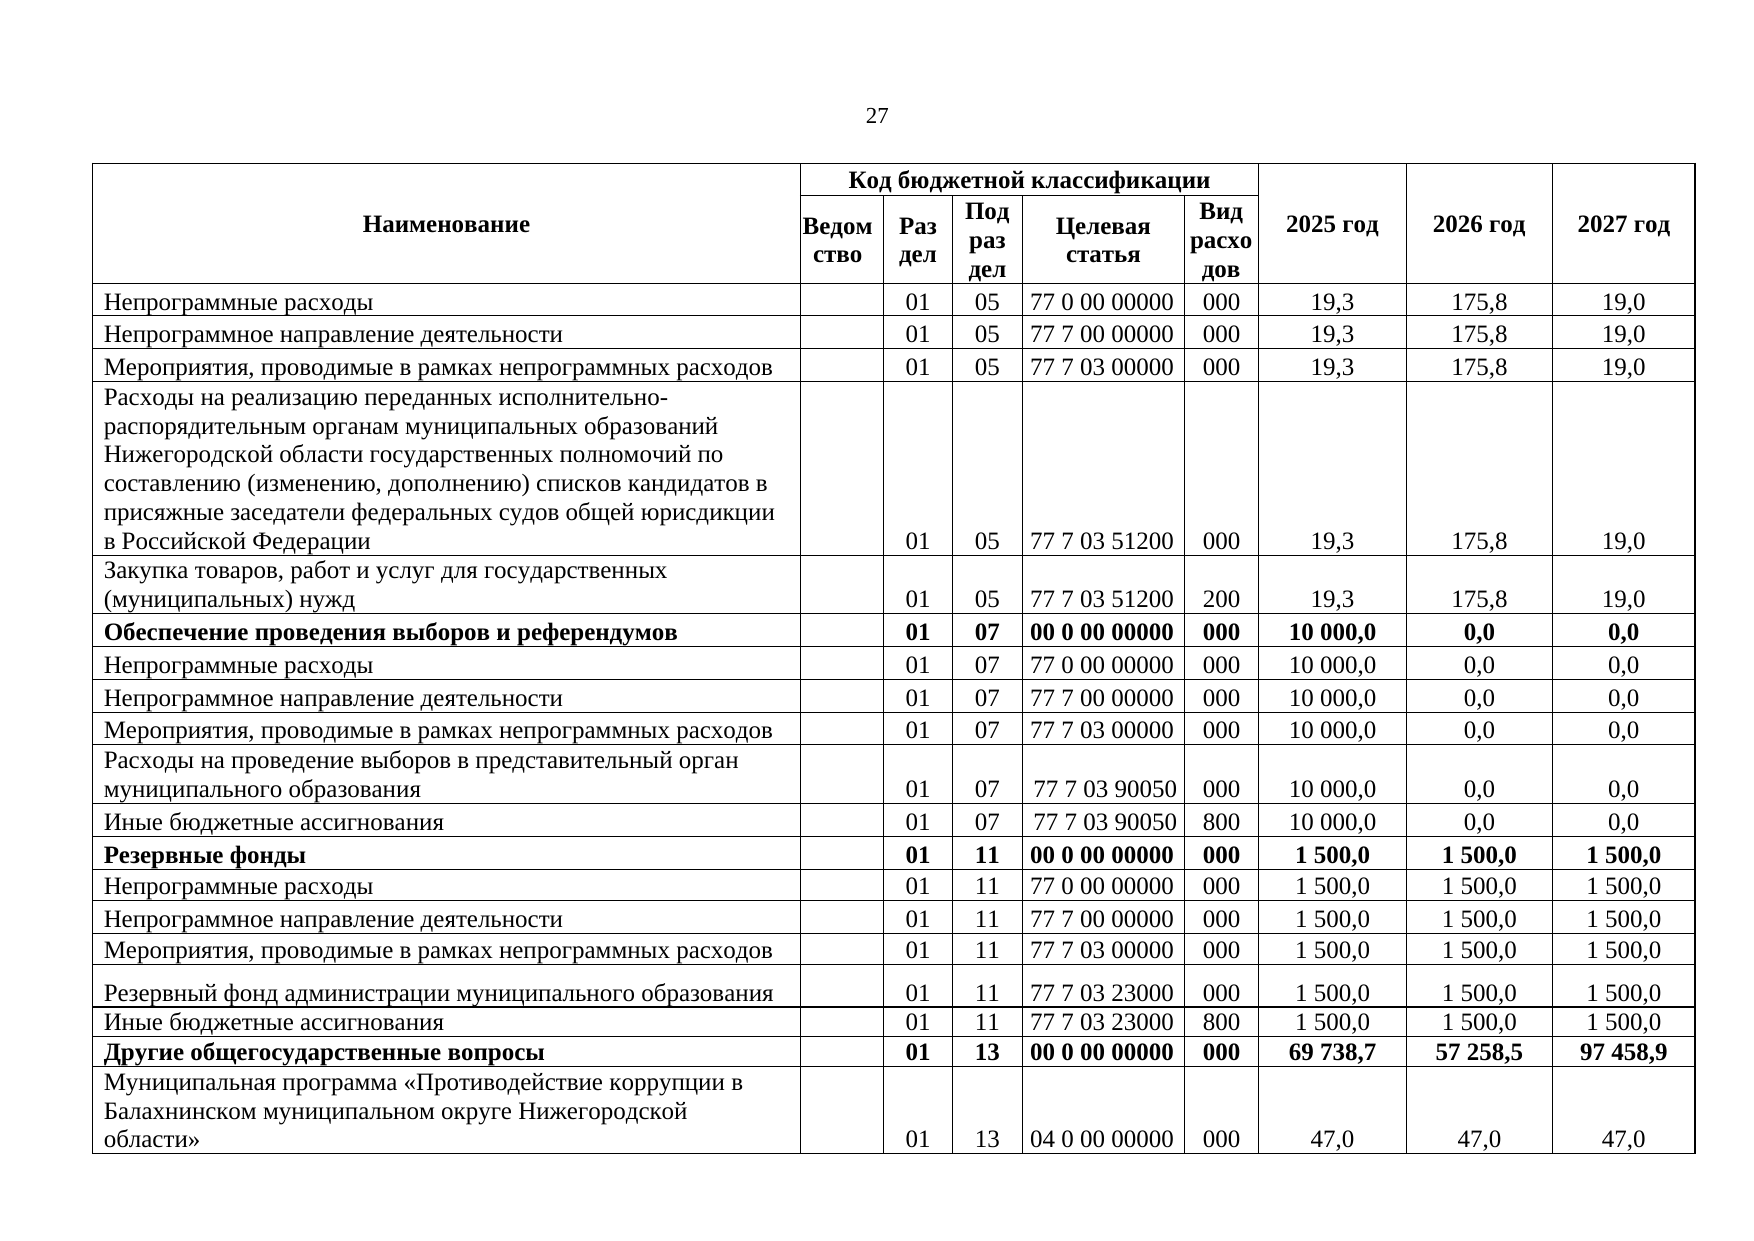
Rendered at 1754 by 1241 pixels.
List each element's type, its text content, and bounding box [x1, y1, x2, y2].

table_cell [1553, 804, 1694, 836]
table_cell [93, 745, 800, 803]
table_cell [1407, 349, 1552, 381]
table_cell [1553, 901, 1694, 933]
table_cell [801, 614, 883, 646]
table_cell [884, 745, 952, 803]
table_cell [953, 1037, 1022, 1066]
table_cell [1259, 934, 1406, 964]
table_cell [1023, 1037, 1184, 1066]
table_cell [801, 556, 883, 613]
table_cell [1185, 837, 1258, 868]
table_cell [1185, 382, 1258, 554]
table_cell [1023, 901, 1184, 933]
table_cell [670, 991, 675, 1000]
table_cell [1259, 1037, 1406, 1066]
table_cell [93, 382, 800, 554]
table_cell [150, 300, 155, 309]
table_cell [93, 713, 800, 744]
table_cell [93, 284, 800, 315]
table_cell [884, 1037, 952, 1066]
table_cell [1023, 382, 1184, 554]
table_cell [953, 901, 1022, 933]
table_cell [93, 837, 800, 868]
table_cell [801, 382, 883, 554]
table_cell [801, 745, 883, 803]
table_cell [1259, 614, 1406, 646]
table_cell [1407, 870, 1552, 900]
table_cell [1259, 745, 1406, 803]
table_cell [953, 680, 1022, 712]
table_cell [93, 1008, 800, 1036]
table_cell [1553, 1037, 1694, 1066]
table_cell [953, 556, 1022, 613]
table_cell Вид расхо дов [1185, 196, 1258, 283]
table_cell Под раз дел [953, 196, 1022, 283]
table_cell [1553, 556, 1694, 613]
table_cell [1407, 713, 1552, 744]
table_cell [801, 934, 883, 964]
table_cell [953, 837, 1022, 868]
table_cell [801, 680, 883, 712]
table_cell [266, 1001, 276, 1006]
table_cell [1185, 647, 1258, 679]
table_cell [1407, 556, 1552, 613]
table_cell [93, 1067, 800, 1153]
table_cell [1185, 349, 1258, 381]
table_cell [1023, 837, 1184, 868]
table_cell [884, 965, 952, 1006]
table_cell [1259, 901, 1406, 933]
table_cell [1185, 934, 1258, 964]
table_header 2026 год [1407, 164, 1552, 283]
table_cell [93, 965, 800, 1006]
table_cell Целевая статья [1023, 196, 1184, 283]
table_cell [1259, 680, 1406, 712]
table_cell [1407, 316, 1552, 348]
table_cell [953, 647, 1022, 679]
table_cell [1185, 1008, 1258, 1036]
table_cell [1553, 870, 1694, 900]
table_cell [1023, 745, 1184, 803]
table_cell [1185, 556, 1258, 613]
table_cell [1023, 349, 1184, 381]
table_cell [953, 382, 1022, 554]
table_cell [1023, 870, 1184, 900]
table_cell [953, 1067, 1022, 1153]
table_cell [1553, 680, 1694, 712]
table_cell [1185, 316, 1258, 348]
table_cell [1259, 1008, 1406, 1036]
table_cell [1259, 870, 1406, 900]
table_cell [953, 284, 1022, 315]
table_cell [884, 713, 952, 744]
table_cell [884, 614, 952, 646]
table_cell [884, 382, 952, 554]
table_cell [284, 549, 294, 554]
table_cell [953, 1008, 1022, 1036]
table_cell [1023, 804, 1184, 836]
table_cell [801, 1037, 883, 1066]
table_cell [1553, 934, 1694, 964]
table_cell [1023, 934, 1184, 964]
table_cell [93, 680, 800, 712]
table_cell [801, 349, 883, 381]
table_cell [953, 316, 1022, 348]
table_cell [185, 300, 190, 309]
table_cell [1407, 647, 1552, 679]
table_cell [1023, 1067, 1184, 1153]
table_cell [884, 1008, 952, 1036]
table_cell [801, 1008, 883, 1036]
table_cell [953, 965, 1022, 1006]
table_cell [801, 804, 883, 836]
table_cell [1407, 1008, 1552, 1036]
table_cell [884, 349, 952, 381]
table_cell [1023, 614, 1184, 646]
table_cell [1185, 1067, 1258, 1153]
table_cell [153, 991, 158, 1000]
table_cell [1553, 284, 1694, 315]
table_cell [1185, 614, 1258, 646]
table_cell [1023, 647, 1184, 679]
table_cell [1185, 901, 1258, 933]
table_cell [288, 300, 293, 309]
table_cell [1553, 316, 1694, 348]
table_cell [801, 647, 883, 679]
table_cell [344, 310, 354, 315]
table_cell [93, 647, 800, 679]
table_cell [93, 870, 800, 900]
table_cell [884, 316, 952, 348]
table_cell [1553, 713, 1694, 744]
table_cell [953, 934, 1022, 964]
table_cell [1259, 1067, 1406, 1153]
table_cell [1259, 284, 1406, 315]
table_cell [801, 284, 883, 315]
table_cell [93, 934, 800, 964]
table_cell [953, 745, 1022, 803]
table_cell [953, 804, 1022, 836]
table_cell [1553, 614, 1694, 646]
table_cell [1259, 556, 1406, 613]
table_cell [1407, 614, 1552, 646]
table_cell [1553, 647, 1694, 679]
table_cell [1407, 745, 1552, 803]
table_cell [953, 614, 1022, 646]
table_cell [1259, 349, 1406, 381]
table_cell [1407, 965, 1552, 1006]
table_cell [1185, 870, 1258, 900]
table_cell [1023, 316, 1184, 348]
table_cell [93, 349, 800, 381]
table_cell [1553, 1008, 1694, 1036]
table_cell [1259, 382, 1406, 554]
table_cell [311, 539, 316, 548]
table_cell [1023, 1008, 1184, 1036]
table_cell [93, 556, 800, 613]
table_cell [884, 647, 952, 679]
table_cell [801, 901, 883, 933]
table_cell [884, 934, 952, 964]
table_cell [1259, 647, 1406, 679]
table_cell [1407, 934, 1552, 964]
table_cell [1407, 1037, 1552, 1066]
table_cell Раз дел [884, 196, 952, 283]
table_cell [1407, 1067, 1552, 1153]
table_header Наименование [93, 164, 800, 283]
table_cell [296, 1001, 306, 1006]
table_header 2027 год [1553, 164, 1694, 283]
table_header 2025 год [1259, 164, 1406, 283]
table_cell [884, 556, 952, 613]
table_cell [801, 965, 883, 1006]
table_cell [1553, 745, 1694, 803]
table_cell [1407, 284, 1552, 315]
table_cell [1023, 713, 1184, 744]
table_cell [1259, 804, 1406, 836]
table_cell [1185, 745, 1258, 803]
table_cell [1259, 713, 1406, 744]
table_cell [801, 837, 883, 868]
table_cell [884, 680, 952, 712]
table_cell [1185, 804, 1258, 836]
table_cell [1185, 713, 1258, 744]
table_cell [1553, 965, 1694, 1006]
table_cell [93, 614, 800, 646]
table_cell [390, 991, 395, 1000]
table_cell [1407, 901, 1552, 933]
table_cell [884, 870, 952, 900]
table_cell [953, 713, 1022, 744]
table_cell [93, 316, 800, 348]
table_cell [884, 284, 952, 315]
table_cell Ведом ство [801, 196, 883, 283]
table_header Код бюджетной классификации [801, 164, 1258, 195]
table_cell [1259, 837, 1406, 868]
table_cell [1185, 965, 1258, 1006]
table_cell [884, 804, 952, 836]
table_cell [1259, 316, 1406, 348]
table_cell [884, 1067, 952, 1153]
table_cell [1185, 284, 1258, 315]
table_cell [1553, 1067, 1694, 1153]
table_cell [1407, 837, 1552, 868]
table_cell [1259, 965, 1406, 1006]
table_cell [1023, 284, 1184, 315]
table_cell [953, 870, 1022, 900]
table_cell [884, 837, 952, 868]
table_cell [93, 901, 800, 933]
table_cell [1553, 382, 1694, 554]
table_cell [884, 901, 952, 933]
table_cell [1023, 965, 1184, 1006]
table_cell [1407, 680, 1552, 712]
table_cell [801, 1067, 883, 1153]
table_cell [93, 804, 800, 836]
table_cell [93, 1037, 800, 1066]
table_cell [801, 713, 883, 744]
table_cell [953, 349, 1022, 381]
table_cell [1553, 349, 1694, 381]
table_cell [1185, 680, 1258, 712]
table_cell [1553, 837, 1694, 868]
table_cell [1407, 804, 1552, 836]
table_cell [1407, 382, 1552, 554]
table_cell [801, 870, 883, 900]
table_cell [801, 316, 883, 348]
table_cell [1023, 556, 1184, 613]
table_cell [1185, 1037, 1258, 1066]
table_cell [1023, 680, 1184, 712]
